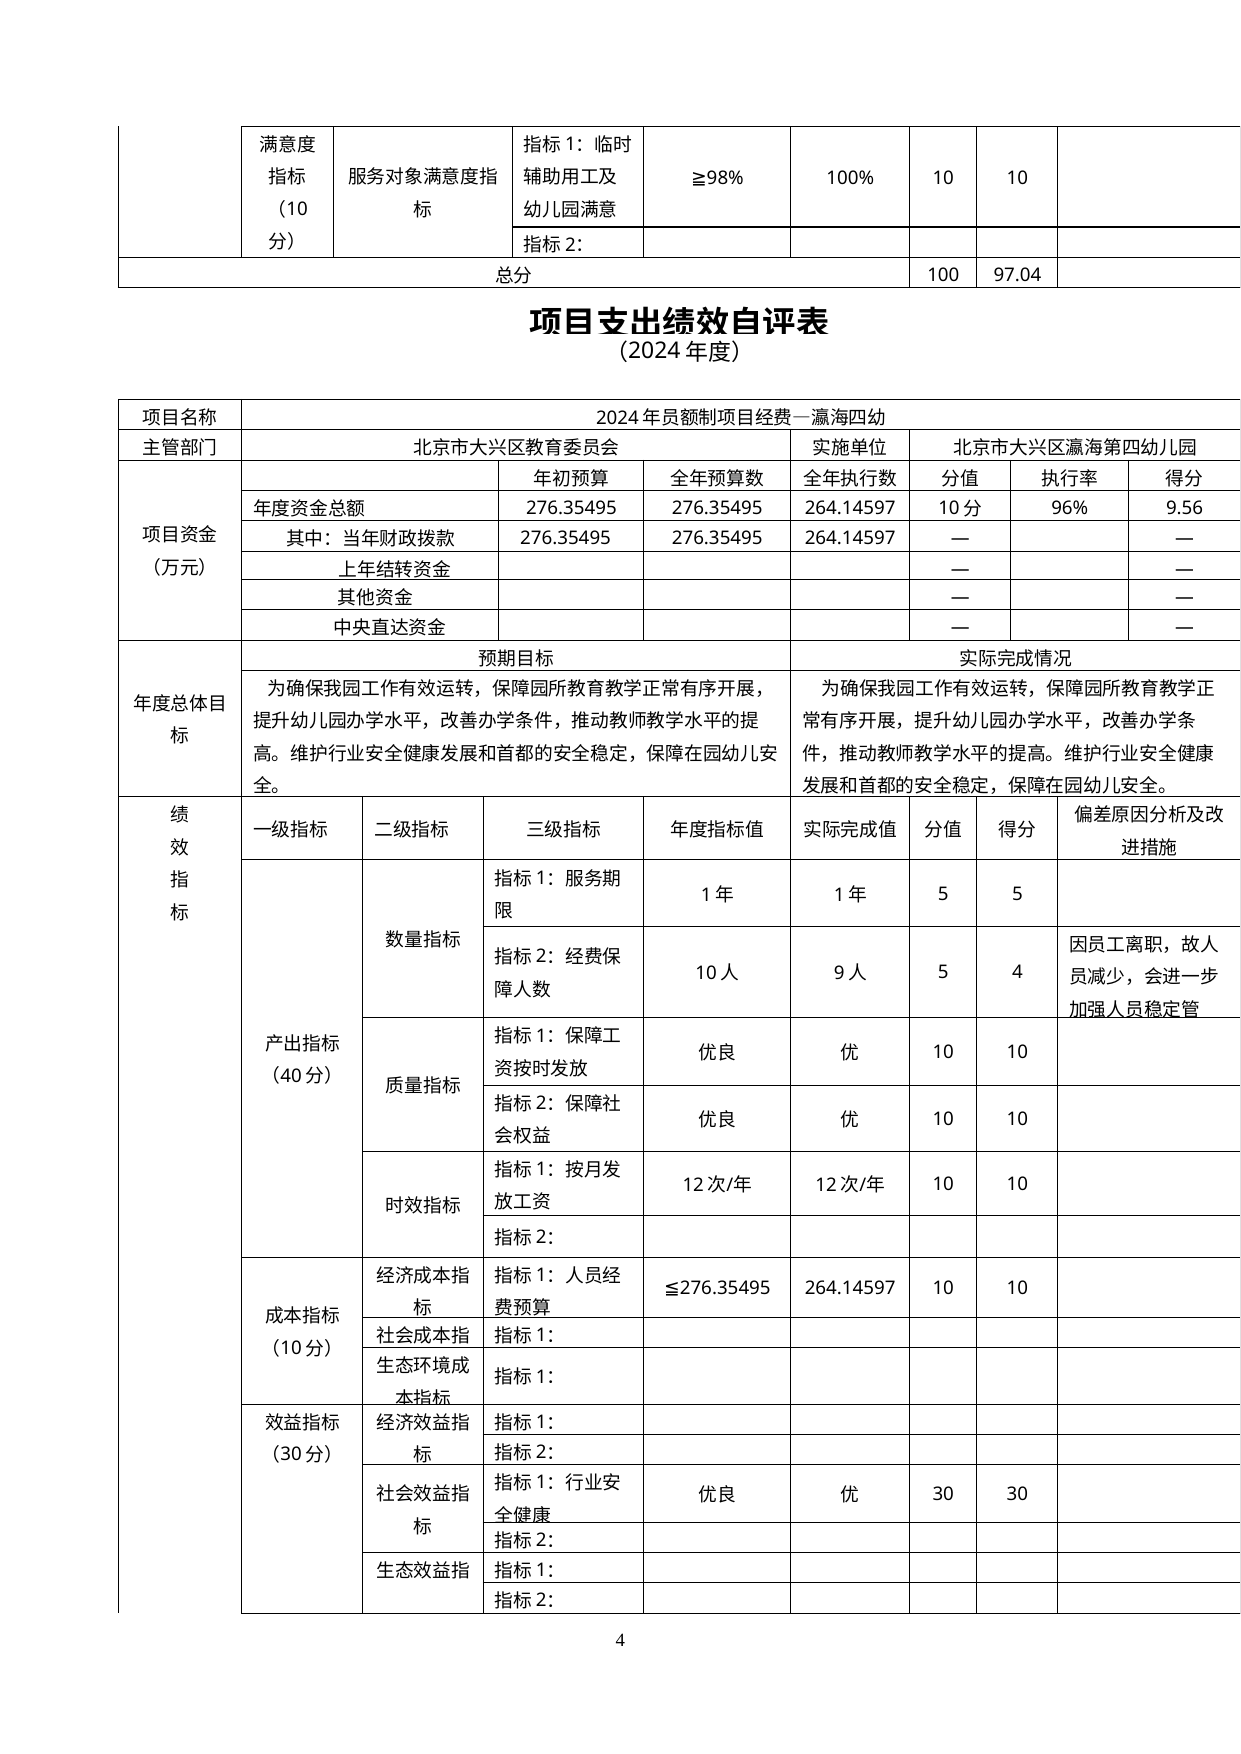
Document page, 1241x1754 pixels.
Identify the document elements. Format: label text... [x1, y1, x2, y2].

table_cell [1058, 1523, 1240, 1552]
table_cell [499, 552, 643, 579]
table_cell 社会效益指标 [363, 1465, 483, 1552]
table_cell 10 [977, 1258, 1057, 1317]
table_cell [910, 228, 976, 257]
table_cell [910, 1553, 976, 1582]
table_cell 偏差原因分析及改进措施 [1058, 797, 1240, 859]
table_cell — [910, 610, 1010, 639]
table_cell 10分 [910, 491, 1010, 520]
table_cell 10 [977, 1086, 1057, 1151]
table_cell 效益指标（30分） [242, 1405, 362, 1612]
table_cell 97.04 [977, 258, 1057, 287]
table_cell [977, 1435, 1057, 1464]
table_cell 社会成本指标 [363, 1318, 483, 1347]
table_cell 10 [910, 1018, 976, 1084]
table_cell — [1129, 580, 1240, 609]
table_cell [977, 1553, 1057, 1582]
table_cell — [910, 521, 1010, 551]
table_cell 年初预算 [499, 461, 643, 490]
table_cell 为确保我园工作有效运转，保障园所教育教学正常有序开展，提升幼儿园办学水平，改善办学条件，推动教师教学水平的提高。维护行业安全健康发展和首都的安全稳定，保障在园幼儿安全。 [791, 671, 1240, 796]
table_cell 年度总体目标 [119, 641, 241, 796]
table_cell ≦276.35495 [644, 1258, 790, 1317]
table_cell [1058, 127, 1240, 226]
table_cell [1058, 1318, 1240, 1347]
table_cell [644, 1523, 790, 1552]
table_cell 100% [791, 127, 909, 226]
table_cell [1058, 1018, 1240, 1084]
table_cell 100 [910, 258, 976, 287]
table_cell 数量指标 [363, 860, 483, 1017]
table_cell 主管部门 [119, 430, 241, 459]
table_cell [977, 1318, 1057, 1347]
table_cell 96% [1011, 491, 1128, 520]
table_cell 项目名称 [119, 400, 241, 429]
table_cell 5 [910, 860, 976, 926]
table_cell 服务对象满意度指标 [334, 127, 512, 257]
table_cell 年度资金总额 [242, 491, 498, 520]
table_cell [791, 552, 909, 579]
table_cell 276.35495 [499, 491, 643, 520]
table_cell [791, 228, 909, 257]
table_cell [977, 1348, 1057, 1404]
table_cell [1058, 1405, 1240, 1434]
table_cell 5 [977, 860, 1057, 926]
table_cell [1058, 1435, 1240, 1464]
table_header 项目支出绩效自评表 [118, 288, 1240, 334]
table_cell 指标1：保障工资按时发放 [484, 1018, 643, 1084]
table_cell 指标2： [513, 228, 643, 257]
table_cell 4 [977, 927, 1057, 1017]
table_cell [644, 580, 790, 609]
table_cell 得分 [1129, 461, 1240, 490]
table_cell 优良 [644, 1086, 790, 1151]
table_cell [1058, 860, 1240, 926]
table_cell [977, 1216, 1057, 1257]
table_cell [791, 1553, 909, 1582]
table_cell 276.35495 [499, 521, 643, 551]
table_cell 绩 效 指 标 [119, 797, 241, 1612]
table_cell [644, 1405, 790, 1434]
table_cell 分值 [910, 797, 976, 859]
table_cell [791, 580, 909, 609]
table_cell 经济成本指标 [363, 1258, 483, 1317]
table_cell 执行率 [1011, 461, 1128, 490]
table_cell [977, 1405, 1057, 1434]
table_cell 1年 [644, 860, 790, 926]
table_cell [977, 1523, 1057, 1552]
table_cell [791, 1405, 909, 1434]
table_cell 10人 [644, 927, 790, 1017]
table_cell — [1129, 521, 1240, 551]
table_cell 年度指标值 [644, 797, 790, 859]
table_cell 10 [977, 127, 1057, 226]
table_cell [1058, 1348, 1240, 1404]
table_cell [644, 1553, 790, 1582]
table_cell 指标2： [484, 1523, 643, 1552]
table_cell 优 [791, 1086, 909, 1151]
table_cell 指标1：人员经费预算 [484, 1258, 643, 1317]
table_cell 指标2：经费保障人数 [484, 927, 643, 1017]
table_cell [910, 1318, 976, 1347]
table_cell 优良 [644, 1018, 790, 1084]
table_cell [1011, 580, 1128, 609]
table_cell [1058, 1152, 1240, 1215]
table_cell 中央直达资金 [242, 610, 498, 639]
table_cell 276.35495 [644, 521, 790, 551]
table_cell [644, 1216, 790, 1257]
table_cell [499, 610, 643, 639]
table_cell 264.14597 [791, 491, 909, 520]
table_cell [644, 610, 790, 639]
table_cell [644, 1348, 790, 1404]
table_cell 9人 [791, 927, 909, 1017]
table_cell 10 [910, 127, 976, 226]
table_cell [910, 1348, 976, 1404]
table_cell 经济效益指标 [363, 1405, 483, 1464]
table_cell 10 [977, 1018, 1057, 1084]
table_cell [242, 461, 498, 490]
table_cell 全年预算数 [644, 461, 790, 490]
table_cell 全年执行数 [791, 461, 909, 490]
table_cell [644, 552, 790, 579]
table_cell — [1129, 610, 1240, 639]
table_cell [910, 1583, 976, 1612]
table_cell 优良 [644, 1465, 790, 1522]
table_cell （2024年度） [118, 334, 1240, 399]
table_cell 指标2： [484, 1583, 643, 1612]
table_cell 质量指标 [363, 1018, 483, 1151]
table_cell [791, 610, 909, 639]
table_cell 时效指标 [363, 1152, 483, 1257]
table_cell [910, 1435, 976, 1464]
table_cell 276.35495 [644, 491, 790, 520]
table_cell 一级指标 [242, 797, 362, 859]
table_cell 总分 [119, 258, 909, 287]
table_cell — [1129, 552, 1240, 579]
table_cell [499, 580, 643, 609]
table_cell [791, 1583, 909, 1612]
table_cell [1011, 521, 1128, 551]
table_cell 优 [791, 1018, 909, 1084]
table_cell 北京市大兴区瀛海第四幼儿园 [910, 430, 1240, 459]
table_cell 三级指标 [484, 797, 643, 859]
table_cell 实施单位 [791, 430, 909, 459]
table_cell 分值 [910, 461, 1010, 490]
table_cell 指标1：按月发放工资 [484, 1152, 643, 1215]
table_cell 为确保我园工作有效运转，保障园所教育教学正常有序开展，提升幼儿园办学水平，改善办学条件，推动教师教学水平的提高。维护行业安全健康发展和首都的安全稳定，保障在园幼儿安全。 [242, 671, 790, 796]
table_cell 10 [910, 1152, 976, 1215]
table_cell [791, 1348, 909, 1404]
table_cell 北京市大兴区教育委员会 [242, 430, 790, 459]
table_cell 得分 [977, 797, 1057, 859]
table_cell 成本指标（10分） [242, 1258, 362, 1404]
table_cell 2024年员额制项目经费—瀛海四幼 [242, 400, 1240, 429]
table_cell 项目资金 （万元） [119, 461, 241, 639]
table_cell 指标1：服务期限 [484, 860, 643, 926]
table_cell [910, 1405, 976, 1434]
table_cell [644, 1318, 790, 1347]
table_cell [1058, 258, 1240, 287]
table_cell 指标1： [484, 1318, 643, 1347]
table_cell 1年 [791, 860, 909, 926]
table_cell 指标1： [484, 1348, 643, 1404]
table_cell ≧98% [644, 127, 790, 226]
table_cell — [910, 580, 1010, 609]
table_cell 优 [791, 1465, 909, 1522]
table_cell 5 [910, 927, 976, 1017]
table_cell [791, 1318, 909, 1347]
table_cell 指标1： [484, 1405, 643, 1434]
table_cell [1058, 1465, 1240, 1522]
table_cell 10 [910, 1258, 976, 1317]
table_cell 其他资金 [242, 580, 498, 609]
table_cell 指标1：临时辅助用工及幼儿园满意度 [513, 127, 643, 226]
table_cell 其中：当年财政拨款 [242, 521, 498, 551]
table_cell 实际完成情况 [791, 641, 1240, 670]
table_cell 上年结转资金 [242, 552, 498, 579]
table_cell [1058, 1216, 1240, 1257]
table_cell [977, 228, 1057, 257]
table_cell [977, 1583, 1057, 1612]
table_cell 产出指标（40分） [242, 860, 362, 1257]
table_cell 10 [977, 1152, 1057, 1215]
table_cell 指标1：行业安全健康 [484, 1465, 643, 1522]
table_cell 30 [910, 1465, 976, 1522]
table_cell 预期目标 [242, 641, 790, 670]
table_cell [644, 1583, 790, 1612]
table_cell [1011, 610, 1128, 639]
table_cell 指标1： [484, 1553, 643, 1582]
table_cell [791, 1523, 909, 1552]
table_cell 9.56 [1129, 491, 1240, 520]
table_cell 实际完成值 [791, 797, 909, 859]
table_cell [1058, 1086, 1240, 1151]
table_cell [791, 1435, 909, 1464]
table_cell 因员工离职，故人员减少，会进一步加强人员稳定管理。 [1058, 927, 1240, 1017]
table_cell — [910, 552, 1010, 579]
table_cell 指标2： [484, 1435, 643, 1464]
table_cell [1058, 1553, 1240, 1582]
table_cell [1058, 1258, 1240, 1317]
table_cell 生态效益指标 [363, 1553, 483, 1612]
table_cell 二级指标 [363, 797, 483, 859]
table_cell [1011, 552, 1128, 579]
table_cell [1058, 1583, 1240, 1612]
table_cell 生态环境成本指标 [363, 1348, 483, 1404]
table_cell [910, 1523, 976, 1552]
table_cell [910, 1216, 976, 1257]
table_cell 满意度指标（10分） [242, 127, 333, 257]
table_cell 指标2： [484, 1216, 643, 1257]
table_cell 指标2：保障社会权益 [484, 1086, 643, 1151]
table_cell 264.14597 [791, 1258, 909, 1317]
table_cell 12次/年 [791, 1152, 909, 1215]
table_cell 30 [977, 1465, 1057, 1522]
table_cell 12次/年 [644, 1152, 790, 1215]
table_cell 10 [910, 1086, 976, 1151]
table_cell [791, 1216, 909, 1257]
table_cell 264.14597 [791, 521, 909, 551]
table_cell [644, 1435, 790, 1464]
table_cell [644, 228, 790, 257]
table_cell [1058, 228, 1240, 257]
